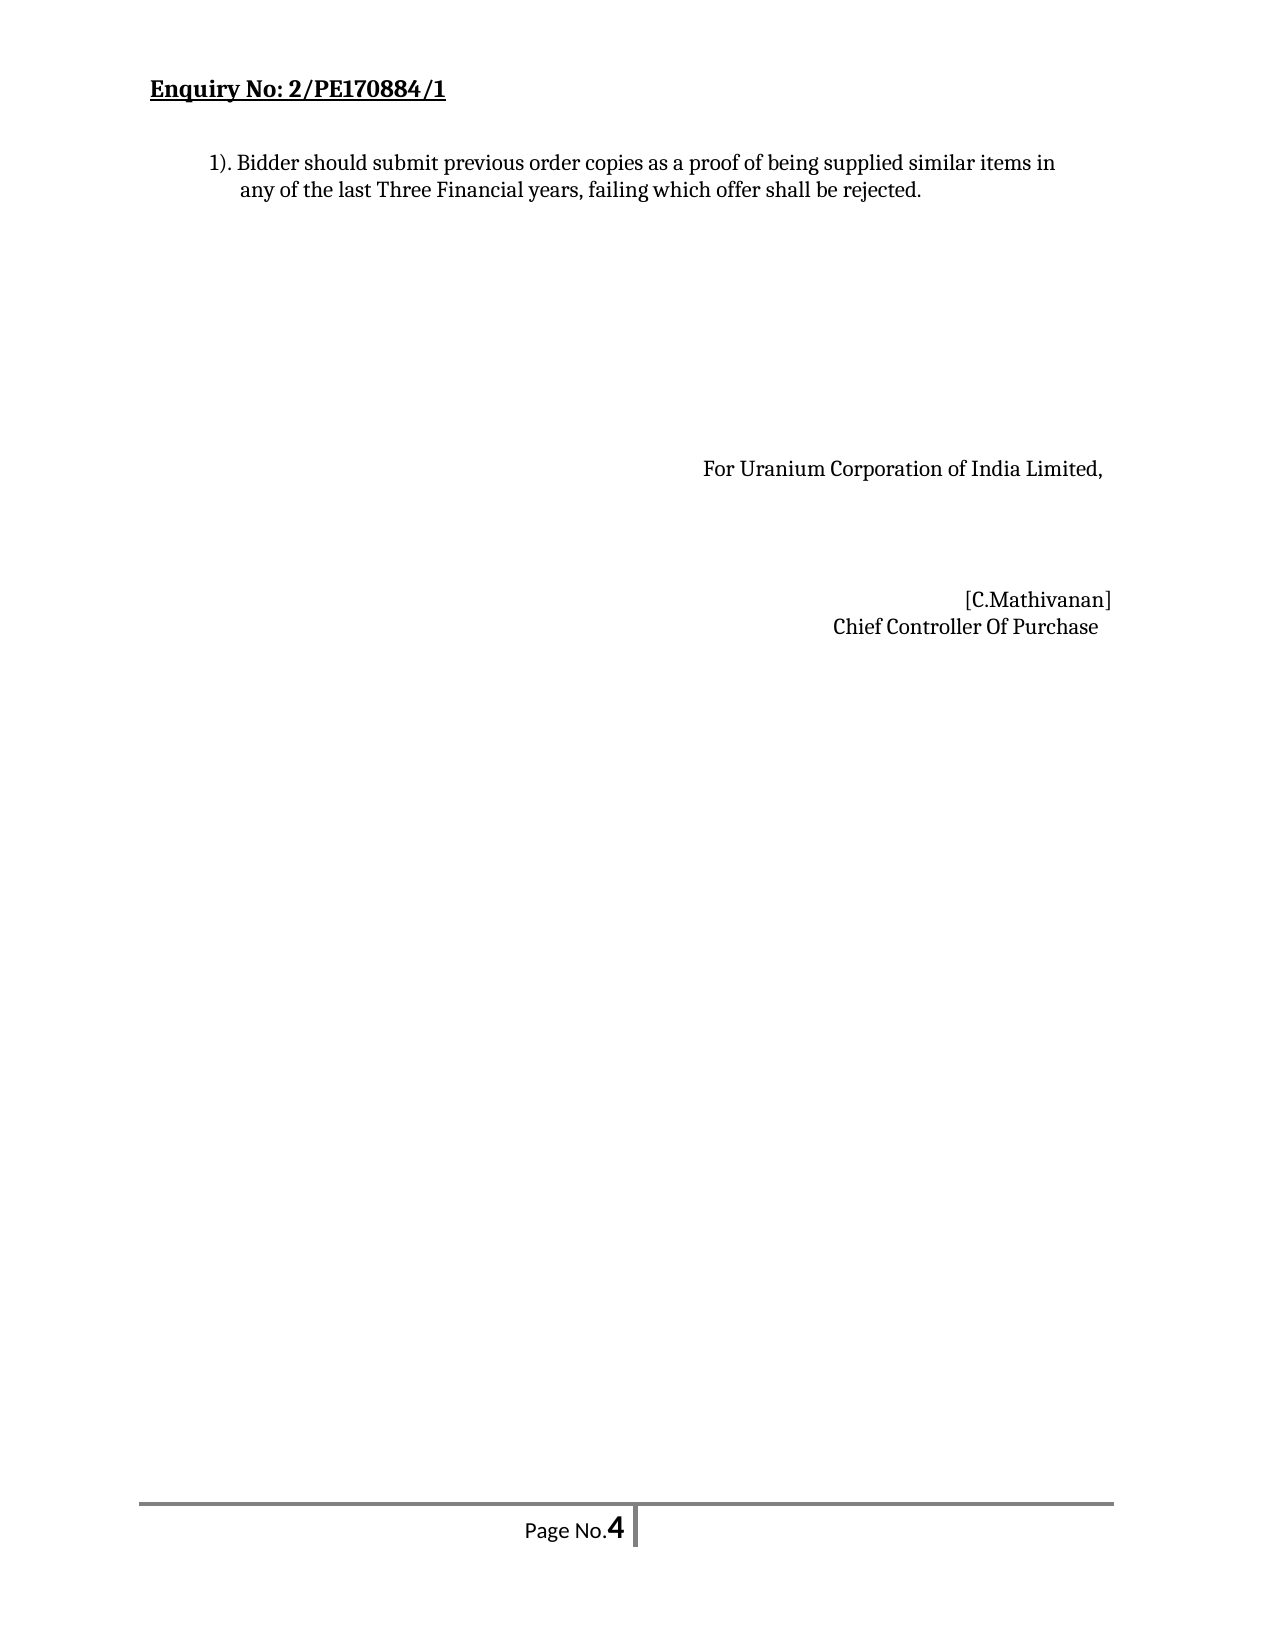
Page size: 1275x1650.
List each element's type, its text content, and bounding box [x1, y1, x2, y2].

text For Uranium Corporation of India Limited, [150, 455, 1125, 482]
text 1). Bidder should submit previous order copies as a proof of being supplied similar items in [210, 150, 1125, 176]
text [C.Mathivanan] [150, 587, 1125, 613]
text any of the last Three Financial years, failing which offer shall be rejected. [210, 176, 1125, 203]
text Chief Controller Of Purchase [150, 613, 1125, 640]
